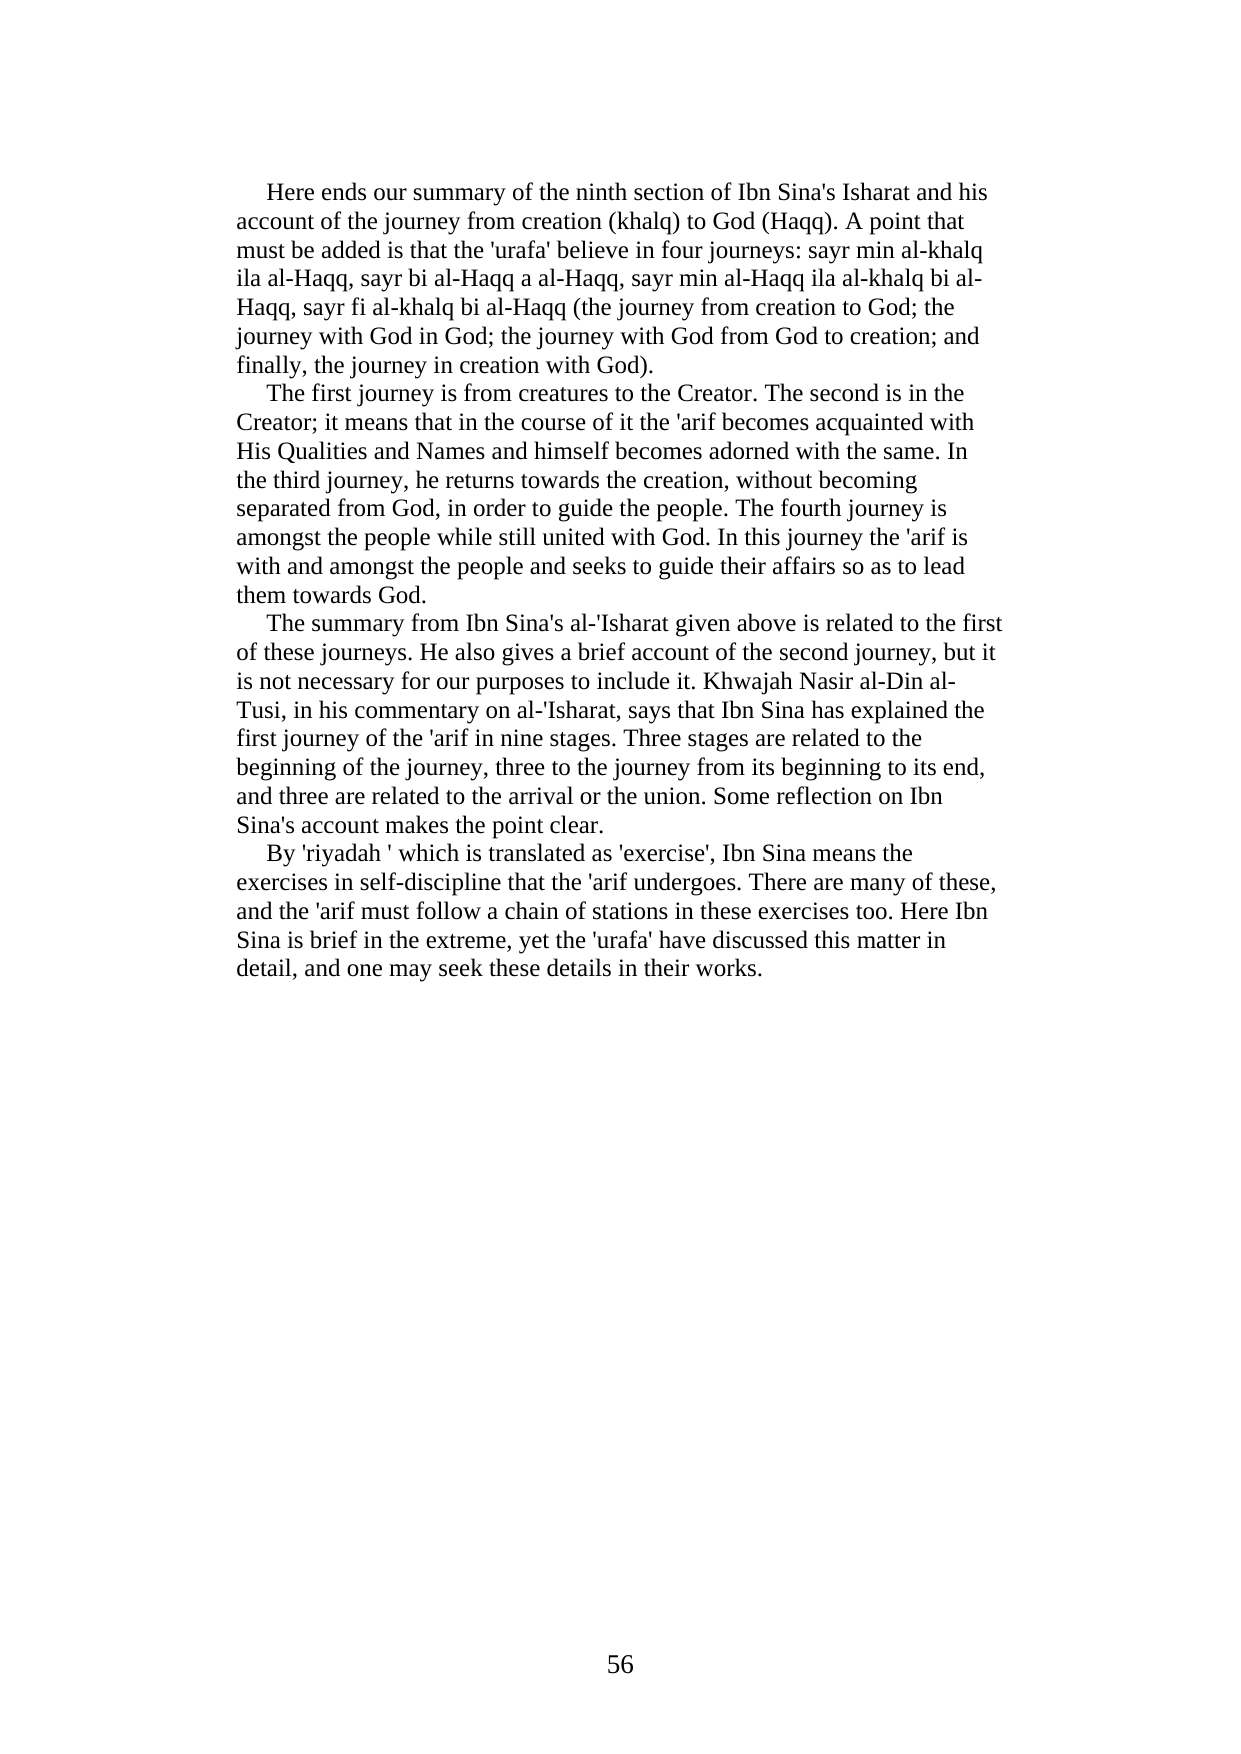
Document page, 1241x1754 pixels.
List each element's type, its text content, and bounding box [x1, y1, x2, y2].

text By 'riyadah ' which is translated as 'exercise', Ibn Sina means the exercises in self-discipline that the 'arif undergoes. There are many of these, and the 'arif must follow a chain of stations in these exercises too. Here Ibn Sina is brief in the extreme, yet the 'urafa' have discussed this matter in detail, and one may seek these details in their works. [236, 838, 1004, 982]
text Here ends our summary of the ninth section of Ibn Sina's Isharat and his account of the journey from creation (khalq) to God (Haqq). A point that must be added is that the 'urafa' believe in four journeys: sayr min al-khalq ila al-Haqq, sayr bi al-Haqq a al-Haqq, sayr min al-Haqq ila al-khalq bi al-Haqq, sayr fi al-khalq bi al-Haqq (the journey from creation to God; the journey with God in God; the journey with God from God to creation; and finally, the journey in creation with God). [236, 177, 1004, 378]
text The first journey is from creatures to the Creator. The second is in the Creator; it means that in the course of it the 'arif becomes acquainted with His Qualities and Names and himself becomes adorned with the same. In the third journey, he returns towards the creation, without becoming separated from God, in order to guide the people. The fourth journey is amongst the people while still united with God. In this journey the 'arif is with and amongst the people and seeks to guide their affairs so as to lead them towards God. [236, 378, 1004, 608]
text The summary from Ibn Sina's al-'Isharat given above is related to the first of these journeys. He also gives a brief account of the second journey, but it is not necessary for our purposes to include it. Khwajah Nasir al-Din al-Tusi, in his commentary on al-'Isharat, says that Ibn Sina has explained the first journey of the 'arif in nine stages. Three stages are related to the beginning of the journey, three to the journey from its beginning to its end, and three are related to the arrival or the union. Some reflection on Ibn Sina's account makes the point clear. [236, 608, 1004, 838]
